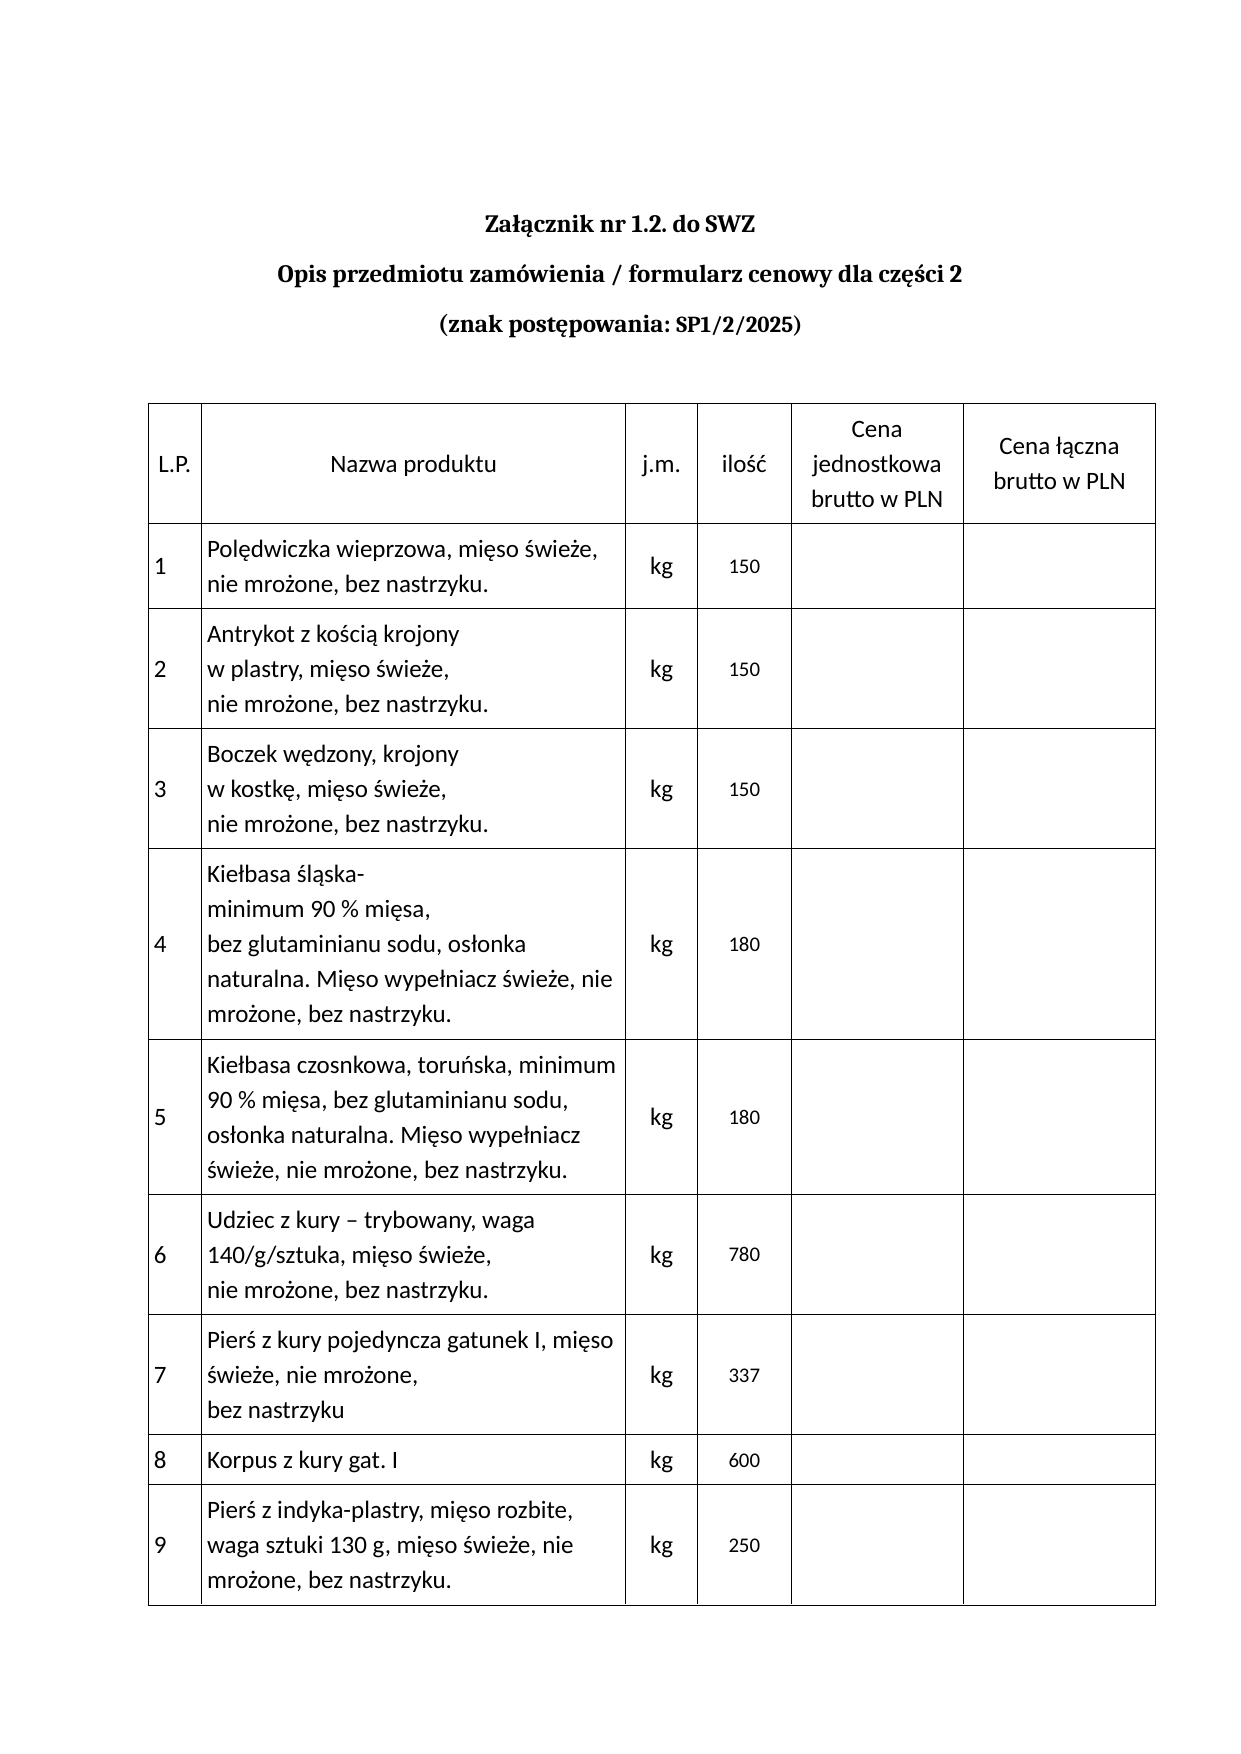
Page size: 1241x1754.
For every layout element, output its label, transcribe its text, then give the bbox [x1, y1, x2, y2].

table_header Nazwa produktu [202, 404, 625, 523]
table_cell 5 [149, 1040, 201, 1194]
table_cell 180 [698, 1040, 791, 1194]
table_cell 2 [149, 609, 201, 728]
table_cell kg [626, 1040, 697, 1194]
text Opis przedmiotu zamówienia / formularz cenowy dla części 2 [148, 260, 1093, 288]
table_cell [792, 729, 963, 848]
table_cell kg [626, 1195, 697, 1314]
table_cell kg [626, 849, 697, 1038]
table_cell 337 [698, 1315, 791, 1434]
table_cell [964, 849, 1155, 1038]
table_cell 4 [149, 849, 201, 1038]
table_cell 150 [698, 609, 791, 728]
table_cell Kiełbasa czosnkowa, toruńska, minimum 90 % mięsa, bez glutaminianu sodu, osłonka naturalna. Mięso wypełniacz świeże, nie mrożone, bez nastrzyku. [202, 1040, 625, 1194]
table_cell [964, 1435, 1155, 1484]
table_header ilość [698, 404, 791, 523]
table_cell kg [626, 524, 697, 608]
text (znak postępowania: SP1/2/2025) [148, 309, 1093, 338]
table_cell 3 [149, 729, 201, 848]
table_header Cena łączna brutto w PLN [964, 404, 1155, 523]
table_cell Korpus z kury gat. I [202, 1435, 625, 1484]
table_cell [792, 524, 963, 608]
table_cell Udziec z kury – trybowany, waga 140/g/sztuka, mięso świeże, nie mrożone, bez nastrzyku. [202, 1195, 625, 1314]
table_header L.P. [149, 404, 201, 523]
table_cell [792, 1315, 963, 1434]
text Załącznik nr 1.2. do SWZ [148, 210, 1093, 239]
table_cell [792, 609, 963, 728]
table_cell Antrykot z kością krojony w plastry, mięso świeże, nie mrożone, bez nastrzyku. [202, 609, 625, 728]
table_cell [792, 1435, 963, 1484]
table_cell 1 [149, 524, 201, 608]
table_cell [792, 1040, 963, 1194]
table_cell [964, 524, 1155, 608]
table_cell 250 [698, 1485, 791, 1604]
table_cell [792, 1195, 963, 1314]
table_cell 6 [149, 1195, 201, 1314]
table_header j.m. [626, 404, 697, 523]
table_cell kg [626, 1435, 697, 1484]
table_cell [964, 1485, 1155, 1604]
table_cell kg [626, 609, 697, 728]
table_cell kg [626, 1315, 697, 1434]
table_cell 9 [149, 1485, 201, 1604]
table_cell 150 [698, 524, 791, 608]
table_cell [964, 729, 1155, 848]
table_cell [964, 1195, 1155, 1314]
table_cell [964, 609, 1155, 728]
table_cell kg [626, 729, 697, 848]
table_cell Pierś z kury pojedyncza gatunek I, mięso świeże, nie mrożone, bez nastrzyku [202, 1315, 625, 1434]
table_header Cena jednostkowa brutto w PLN [792, 404, 963, 523]
table_cell [964, 1040, 1155, 1194]
table_cell kg [626, 1485, 697, 1604]
table_cell 600 [698, 1435, 791, 1484]
table_cell Boczek wędzony, krojony w kostkę, mięso świeże, nie mrożone, bez nastrzyku. [202, 729, 625, 848]
table_cell 7 [149, 1315, 201, 1434]
table_cell 180 [698, 849, 791, 1038]
table_cell Pierś z indyka-plastry, mięso rozbite, waga sztuki 130 g, mięso świeże, nie mrożone, bez nastrzyku. [202, 1485, 625, 1604]
table_cell [792, 1485, 963, 1604]
table_cell [792, 849, 963, 1038]
table_cell Polędwiczka wieprzowa, mięso świeże, nie mrożone, bez nastrzyku. [202, 524, 625, 608]
table_cell 780 [698, 1195, 791, 1314]
table_cell 8 [149, 1435, 201, 1484]
table_cell [964, 1315, 1155, 1434]
table_cell Kiełbasa śląska- minimum 90 % mięsa, bez glutaminianu sodu, osłonka naturalna. Mięso wypełniacz świeże, nie mrożone, bez nastrzyku. [202, 849, 625, 1038]
table_cell 150 [698, 729, 791, 848]
